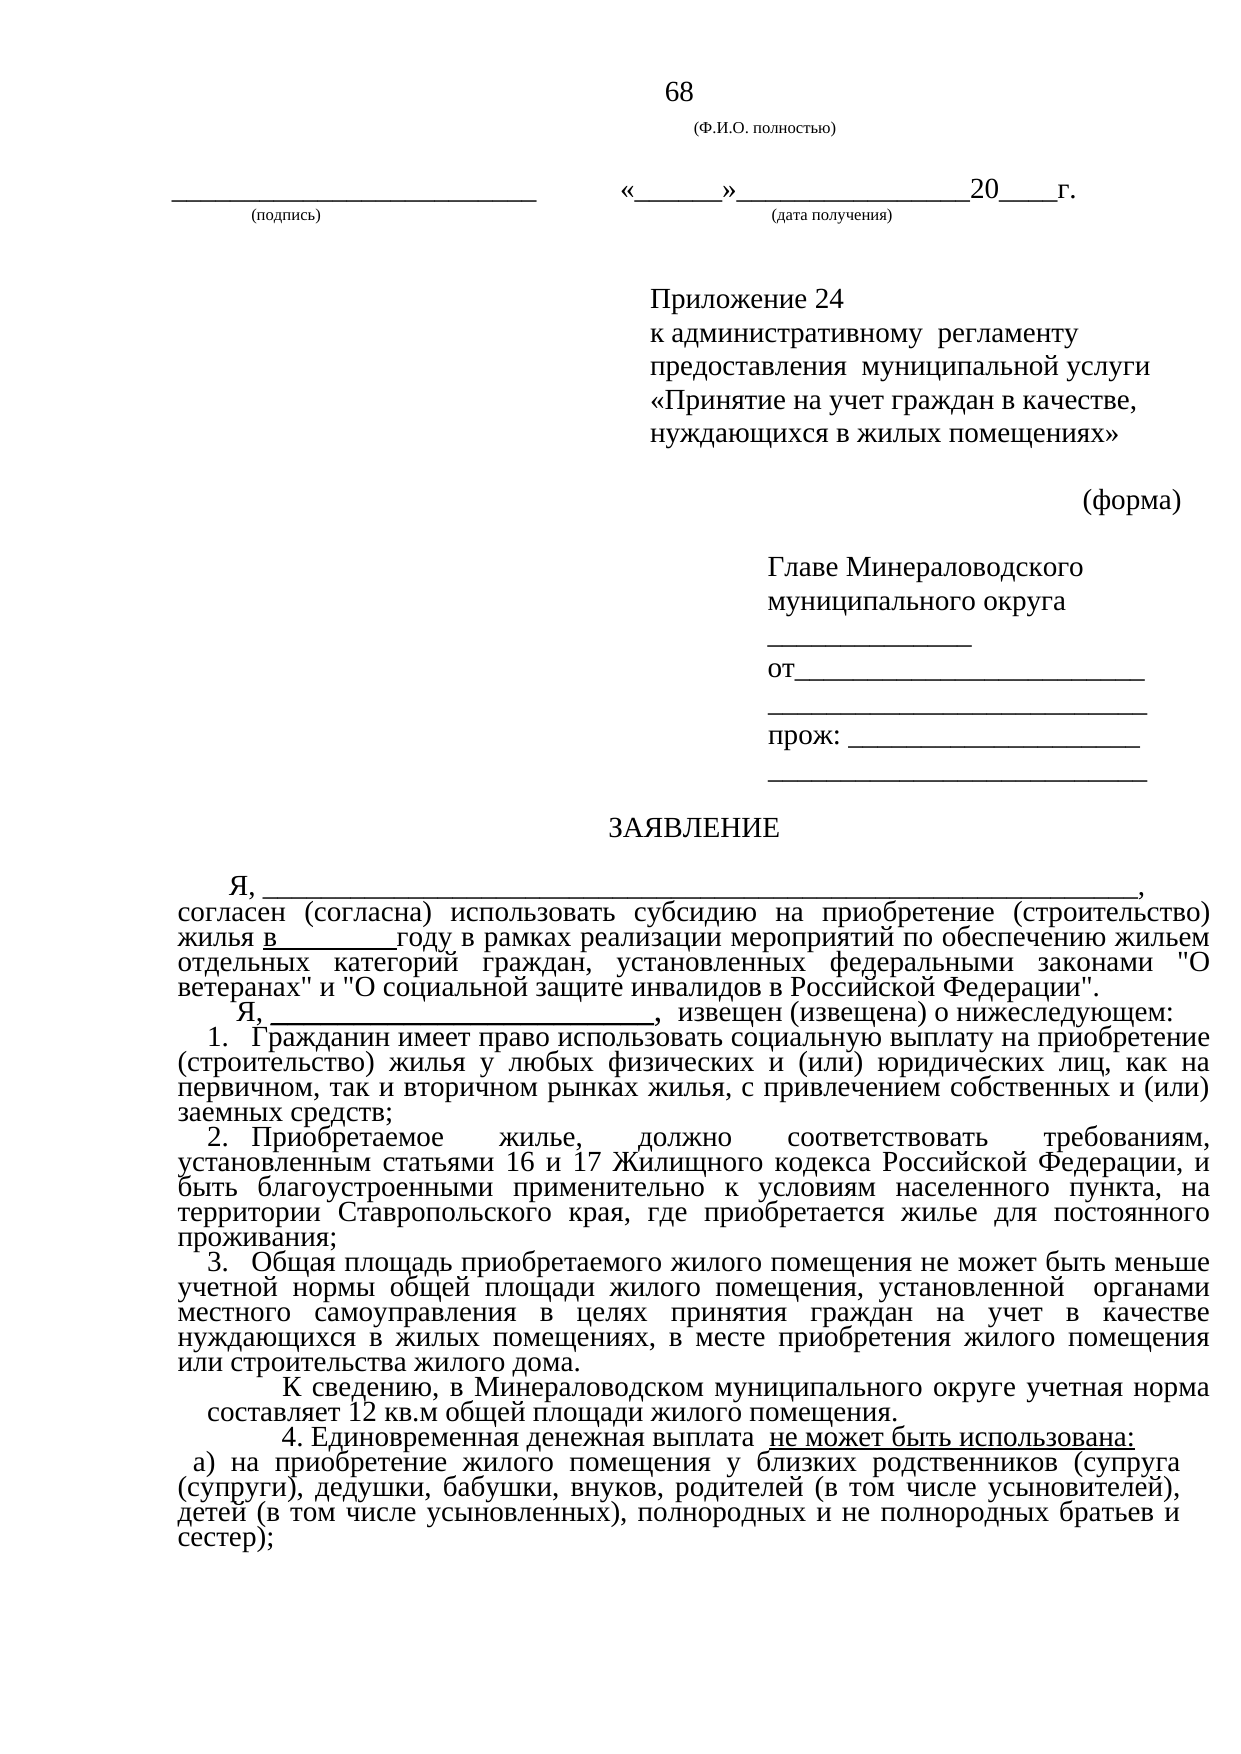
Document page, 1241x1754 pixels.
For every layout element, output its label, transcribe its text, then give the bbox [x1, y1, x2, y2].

text Я, _______________________, извещен (извещена) о нижеследующем: [177, 1001, 796, 1026]
text (Ф.И.О. полностью) [620, 118, 1181, 137]
text (форма) [650, 482, 1181, 516]
list Общая площадь приобретаемого жилого помещения не может быть меньше учетной нормы общей площади жилого помещения, установленной органами местного самоуправления в целях принятия граждан на учет в качестве нуждающихся в жилых помещениях, в месте приобретения жилого помещения или строительства жилого дома. [177, 1251, 1211, 1376]
text К сведению, в Минераловодском муниципального округе учетная норма составляет 12 кв.м общей площади жилого помещения. [177, 1376, 1181, 1426]
text Главе Минераловодского муниципального округа [177, 549, 1181, 617]
text Приложение 24 [650, 281, 1181, 315]
text от________________________ [177, 650, 1181, 684]
text __________________________ [768, 751, 1181, 784]
text ЗАЯВЛЕНИЕ [177, 818, 1211, 843]
list Гражданин имеет право использовать социальную выплату на приобретение (строительство) жилья у любых физических и (или) юридических лиц, как на первичном, так и вторичном рынках жилья, с привлечением собственных и (или) заемных средств; [177, 1026, 1211, 1126]
list Приобретаемое жилье, должно соответствовать требованиям, установленным статьями 16 и 17 Жилищного кодекса Российской Федерации, и быть благоустроенными применительно к условиям населенного пункта, на территории Ставропольского края, где приобретается жилье для постоянного проживания; [177, 1126, 1211, 1251]
text прож: ____________________ [768, 717, 1181, 751]
text 4. Единовременная денежная выплата не может быть использована: [177, 1426, 1211, 1451]
text __________________________ [768, 684, 1181, 717]
text Я, ____________________________________________________________, [177, 868, 1211, 901]
text согласен (согласна) использовать субсидию на приобретение (строительство) жилья в ____ ___году в рамках реализации мероприятий по обеспечению жильем отдельных категорий граждан, установленных федеральными законами "О ветеранах" и "О социальной защите инвалидов в Российской Федерации". [177, 901, 1211, 1001]
text к административному регламенту предоставления муниципальной услуги «Принятие на учет граждан в качестве, нуждающихся в жилых помещениях» [650, 315, 1181, 449]
text Я, _______________________, извещен (извещена) о нижеследующем: [793, 1001, 1211, 1026]
text а) на приобретение жилого помещения у близких родственников (супруга (супруги), дедушки, бабушки, внуков, родителей (в том числе усыновителей), детей (в том числе усыновленных), полнородных и не полнородных братьев и сестер); [177, 1451, 1181, 1551]
text (подпись) (дата получения) [172, 204, 1181, 223]
text ______________ [177, 617, 1181, 650]
text _________________________ «______»________________20____г. [172, 171, 1181, 204]
